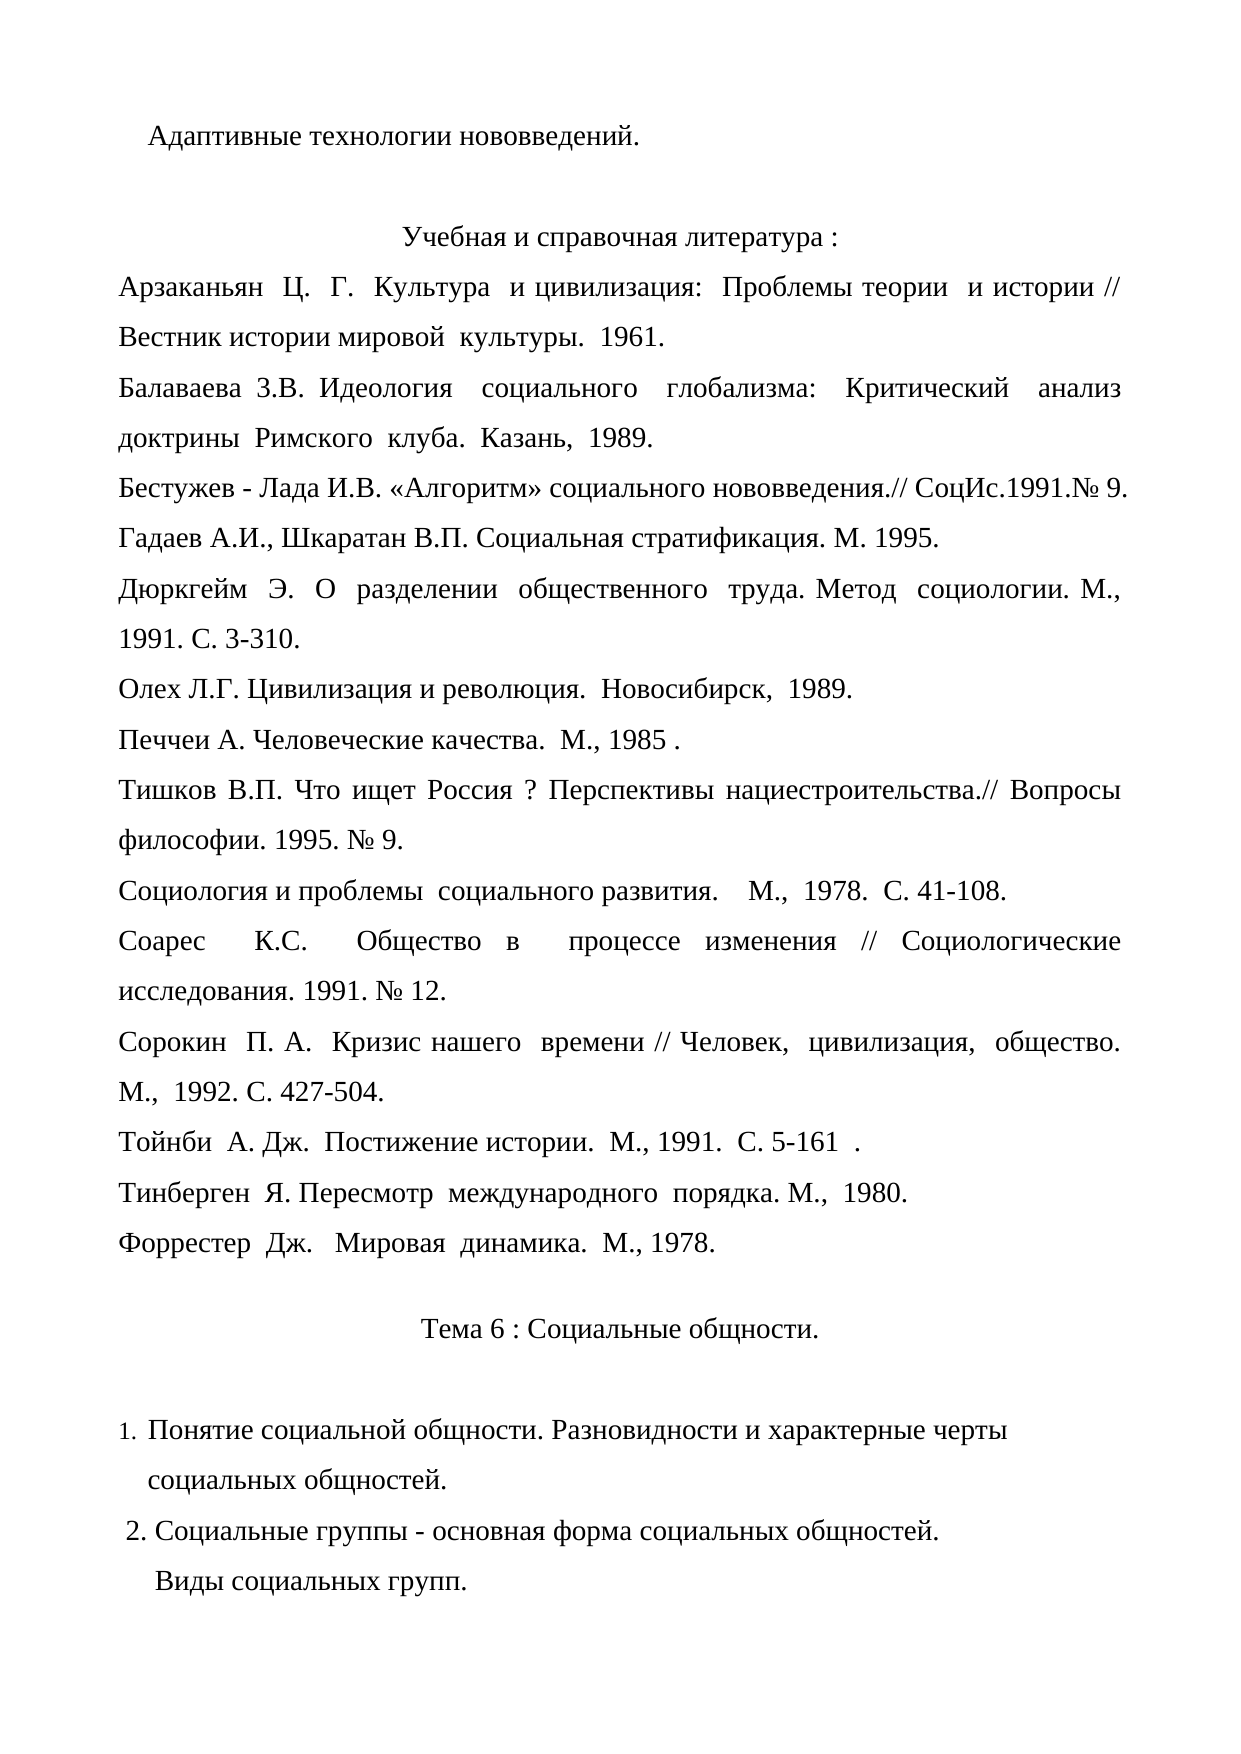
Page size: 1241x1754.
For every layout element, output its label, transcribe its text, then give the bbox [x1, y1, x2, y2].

list Понятие социальной общности. Разновидности и характерные черты [118, 1412, 1122, 1446]
text Соарес К.С. Общество в процессе изменения // Социологические исследования. 1991. № 12. [118, 923, 1122, 1007]
text 2. Социальные группы - основная форма социальных общностей. [118, 1513, 1122, 1546]
text Тема 6 : Социальные общности. [118, 1311, 1122, 1345]
text Учебная и справочная литература : [118, 219, 1122, 252]
text Олех Л.Г. Цивилизация и революция. Новосибирск, 1989. [118, 672, 1122, 705]
text социальных общностей. [118, 1462, 1122, 1496]
text Дюркгейм Э. О разделении общественного труда. Метод социологии. М., 1991. С. 3-310. [118, 571, 1122, 655]
text Арзаканьян Ц. Г. Культура и цивилизация: Проблемы теории и истории // Вестник истории мировой культуры. 1961. [118, 269, 1122, 353]
text Виды социальных групп. [118, 1563, 1122, 1596]
text Тинберген Я. Пересмотр международного порядка. М., 1980. [118, 1175, 1122, 1208]
text Печчеи А. Человеческие качества. М., 1985 . [118, 722, 1122, 755]
text Бестужев - Лада И.В. «Алгоритм» социального нововведения.// СоцИс.1991.№ 9. [118, 470, 1158, 504]
text Балаваева 3.В. Идеология социального глобализма: Критический анализ доктрины Римского клуба. Казань, 1989. [118, 370, 1122, 453]
text Социология и проблемы социального развития. М., 1978. С. 41-108. [118, 873, 1122, 906]
text Тишков В.П. Что ищет Россия ? Перспективы нациестроительства.// Вопросы философии. 1995. № 9. [118, 772, 1122, 856]
text Гадаев А.И., Шкаратан В.П. Социальная стратификация. М. 1995. [118, 521, 1122, 554]
text Адаптивные технологии нововведений. [118, 118, 1122, 152]
text Форрестер Дж. Мировая динамика. М., 1978. [118, 1225, 1122, 1258]
text Сорокин П. А. Кризис нашего времени // Человек, цивилизация, общество. М., 1992. С. 427-504. [118, 1024, 1122, 1108]
text Тойнби А. Дж. Постижение истории. М., 1991. С. 5-161 . [118, 1124, 1122, 1158]
